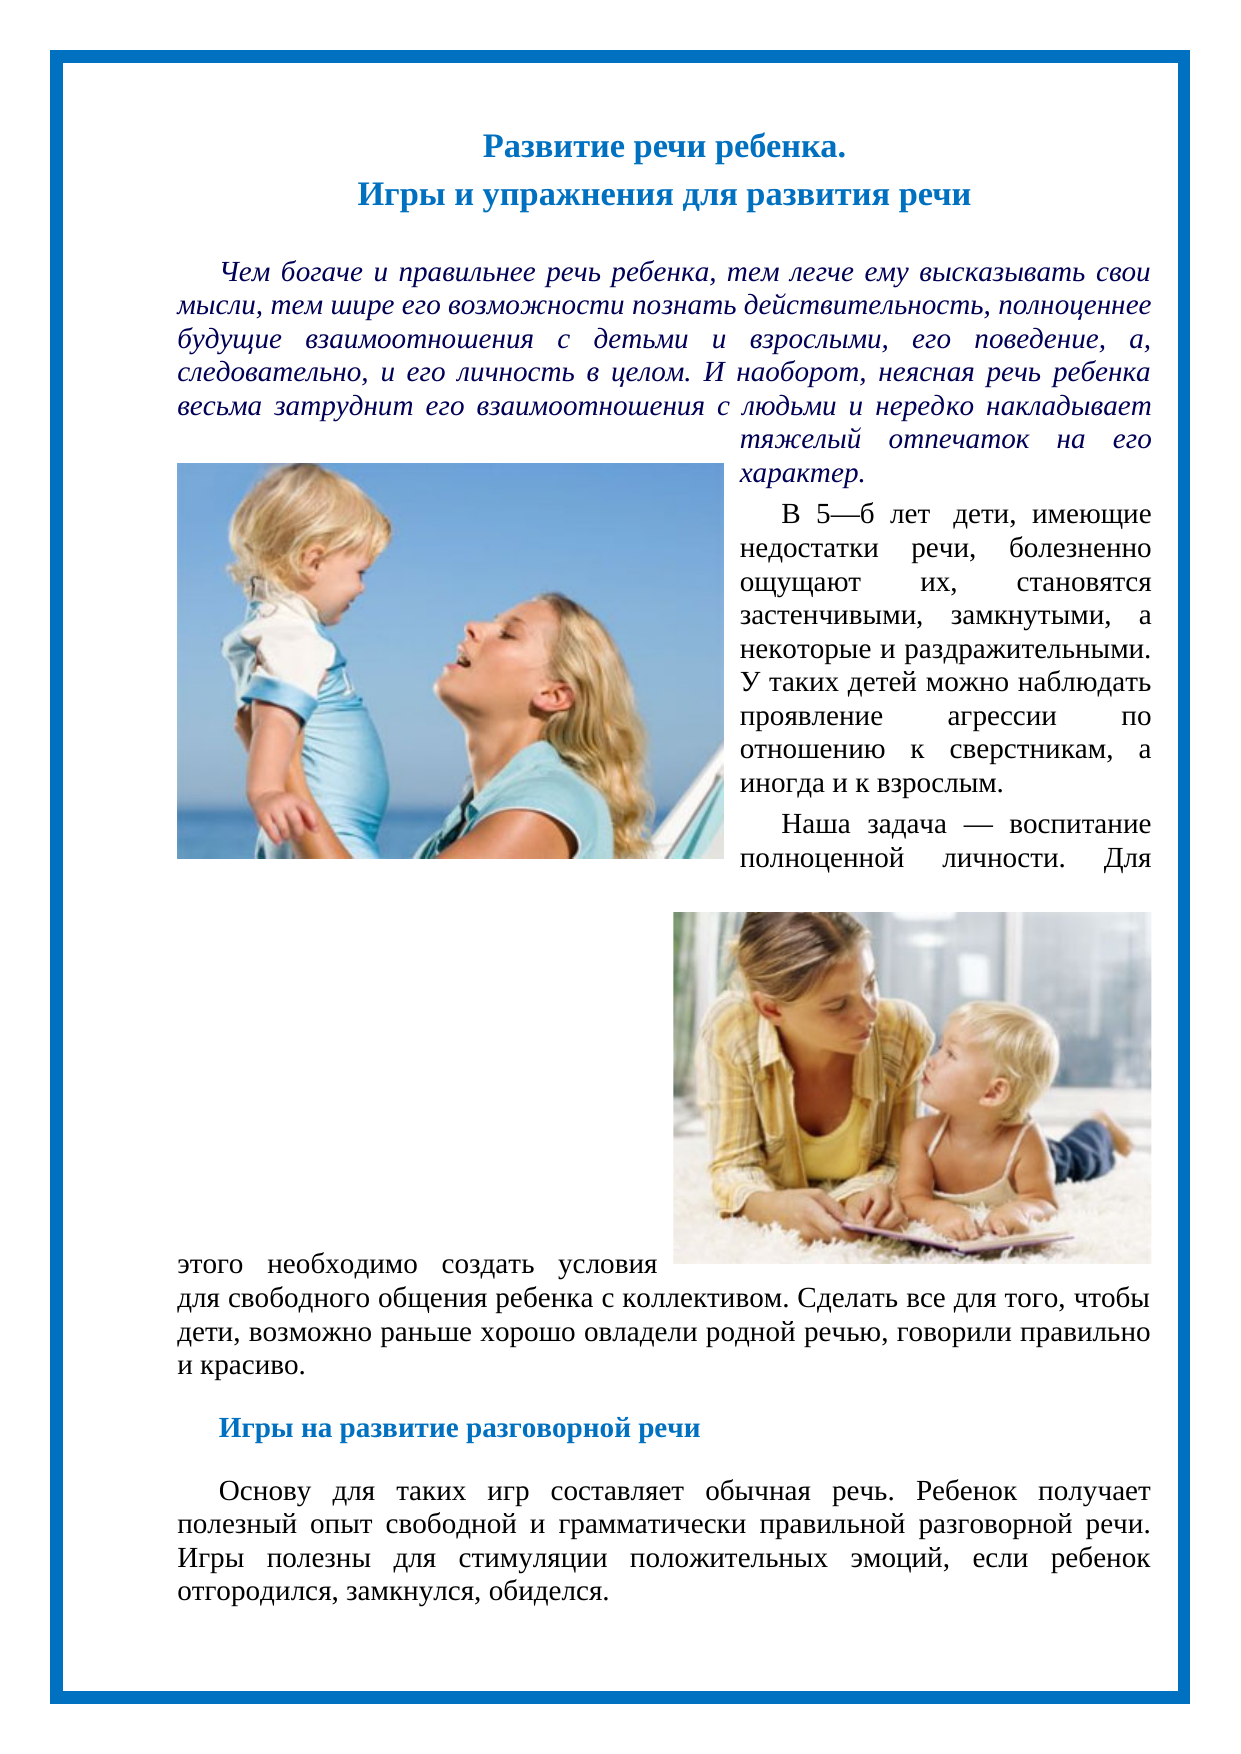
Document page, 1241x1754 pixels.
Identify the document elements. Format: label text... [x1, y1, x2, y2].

text Игры и упражнения для развития речи [185, 173, 1144, 213]
picture [177, 463, 724, 859]
text Развитие речи ребенка. [185, 126, 1144, 165]
text Чем богаче и правильнее речь ребенка, тем легче ему высказывать свои мысли, тем шире его возможности познать действительность, полноценнее будущие взаимоотношения с детьми и взрослыми, его поведение, а, следовательно, и его личность в целом. И наоборот, неясная речь ребенка весьма затруднит его взаимоотношения с людьми и нередко накладывает тяжелый отпечаток на его характер. [177, 254, 1152, 489]
text В 5—б лет дети, имеющие недостатки речи, болезненно ощущают их, становятся застенчивыми, замкнутыми, а некоторые и раздражительными. У таких детей можно наблюдать проявление агрессии по отношению к сверстникам, а иногда и к взрослым. [724, 497, 1152, 798]
text Основу для таких игр составляет обычная речь. Ребенок получает полезный опыт свободной и грамматически правильной разговорной речи. Игры полезны для стимуляции положительных эмоций, если ребенок отгородился, замкнулся, обиделся. [177, 1473, 1152, 1607]
picture [673, 912, 1152, 1264]
text Игры на развитие разговорной речи [177, 1410, 1152, 1443]
